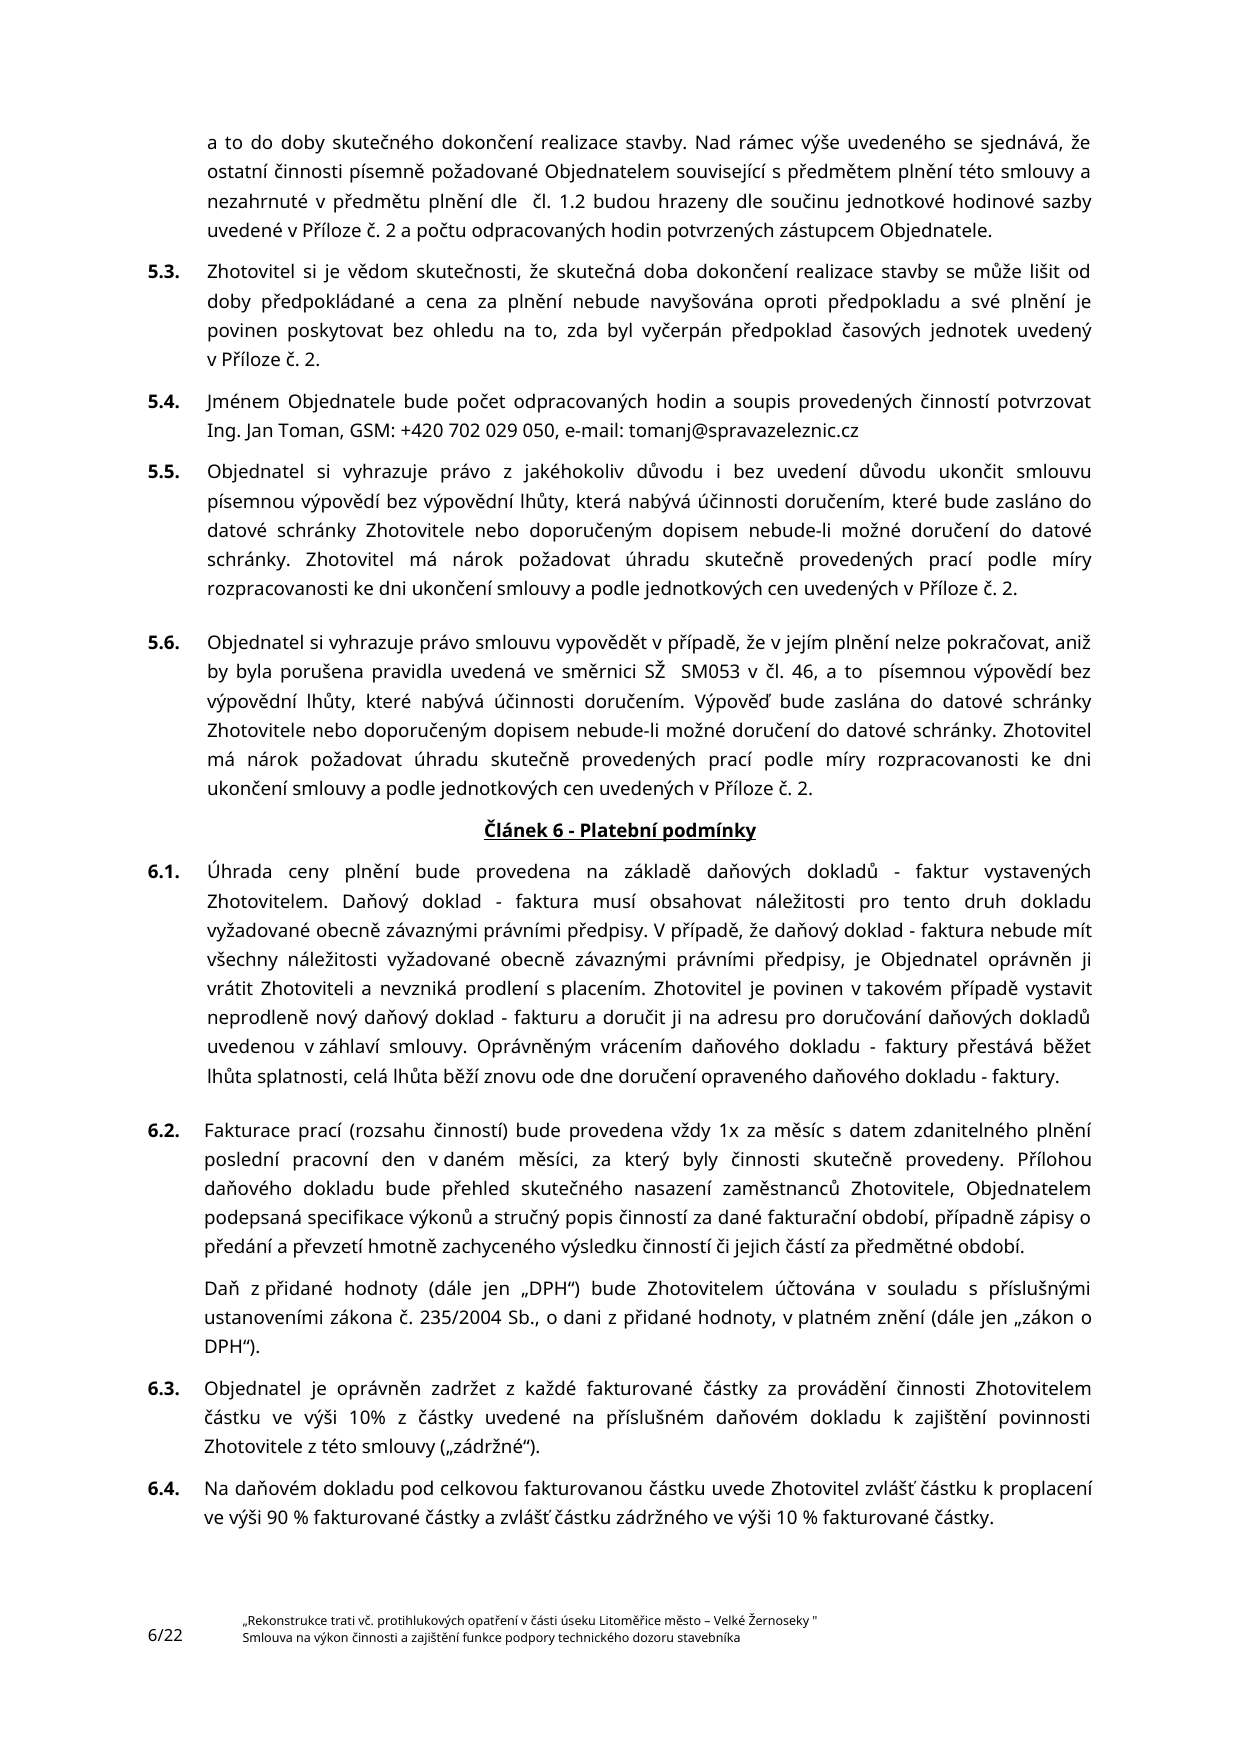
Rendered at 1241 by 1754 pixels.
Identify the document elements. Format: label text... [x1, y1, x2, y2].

text 5.4. Jménem Objednatele bude počet odpracovaných hodin a soupis provedených činností potvrzovat Ing. Jan Toman, GSM: +420 702 029 050, e-mail: tomanj@spravazeleznic.cz [148, 385, 1092, 443]
text 6.3. Objednatel je oprávněn zadržet z každé fakturované částky za provádění činnosti Zhotovitelem částku ve výši 10% z částky uvedené na příslušném daňovém dokladu k zajištění povinnosti Zhotovitele z této smlouvy („zádržné“). [148, 1372, 1092, 1460]
text 6.2. Fakturace prací (rozsahu činností) bude provedena vždy 1x za měsíc s datem zdanitelného plnění poslední pracovní den v daném měsíci, za který byly činnosti skutečně provedeny. Přílohou daňového dokladu bude přehled skutečného nasazení zaměstnanců Zhotovitele, Objednatelem podepsaná specifikace výkonů a stručný popis činností za dané fakturační období, případně zápisy o předání a převzetí hmotně zachyceného výsledku činností či jejich částí za předmětné období. [148, 1114, 1092, 1260]
text 6.4. Na daňovém dokladu pod celkovou fakturovanou částku uvede Zhotovitel zvlášť částku k proplacení ve výši 90 % fakturované částky a zvlášť částku zádržného ve výši 10 % fakturované částky. [148, 1472, 1092, 1531]
text 5.5. Objednatel si vyhrazuje právo z jakéhokoliv důvodu i bez uvedení důvodu ukončit smlouvu písemnou výpovědí bez výpovědní lhůty, která nabývá účinnosti doručením, které bude zasláno do datové schránky Zhotovitele nebo doporučeným dopisem nebude-li možné doručení do datové schránky. Zhotovitel má nárok požadovat úhradu skutečně provedených prací podle míry rozpracovanosti ke dni ukončení smlouvy a podle jednotkových cen uvedených v Příloze č. 2. [148, 456, 1092, 601]
text 5.6. Objednatel si vyhrazuje právo smlouvu vypovědět v případě, že v jejím plnění nelze pokračovat, aniž by byla porušena pravidla uvedená ve směrnici SŽ SM053 v čl. 46, a to písemnou výpovědí bez výpovědní lhůty, které nabývá účinnosti doručením. Výpověď bude zaslána do datové schránky Zhotovitele nebo doporučeným dopisem nebude-li možné doručení do datové schránky. Zhotovitel má nárok požadovat úhradu skutečně provedených prací podle míry rozpracovanosti ke dni ukončení smlouvy a podle jednotkových cen uvedených v Příloze č. 2. [148, 626, 1092, 801]
text Článek 6 - Platební podmínky [148, 814, 1092, 843]
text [148, 126, 1092, 243]
text 5.3. Zhotovitel si je vědom skutečnosti, že skutečná doba dokončení realizace stavby se může lišit od doby předpokládané a cena za plnění nebude navyšována oproti předpokladu a své plnění je povinen poskytovat bez ohledu na to, zda byl vyčerpán předpoklad časových jednotek uvedený v Příloze č. 2. [148, 256, 1092, 372]
text 6.1. Úhrada ceny plnění bude provedena na základě daňových dokladů - faktur vystavených Zhotovitelem. Daňový doklad - faktura musí obsahovat náležitosti pro tento druh dokladu vyžadované obecně závaznými právními předpisy. V případě, že daňový doklad - faktura nebude mít všechny náležitosti vyžadované obecně závaznými právními předpisy, je Objednatel oprávněn ji vrátit Zhotoviteli a nevzniká prodlení s placením. Zhotovitel je povinen v takovém případě vystavit neprodleně nový daňový doklad - fakturu a doručit ji na adresu pro doručování daňových dokladů uvedenou v záhlaví smlouvy. Oprávněným vrácením daňového dokladu - faktury přestává běžet lhůta splatnosti, celá lhůta běží znovu ode dne doručení opraveného daňového dokladu - faktury. [148, 856, 1092, 1089]
text Daň z přidané hodnoty (dále jen „DPH“) bude Zhotovitelem účtována v souladu s příslušnými ustanoveními zákona č. 235/2004 Sb., o dani z přidané hodnoty, v platném znění (dále jen „zákon o DPH“). [148, 1272, 1092, 1360]
